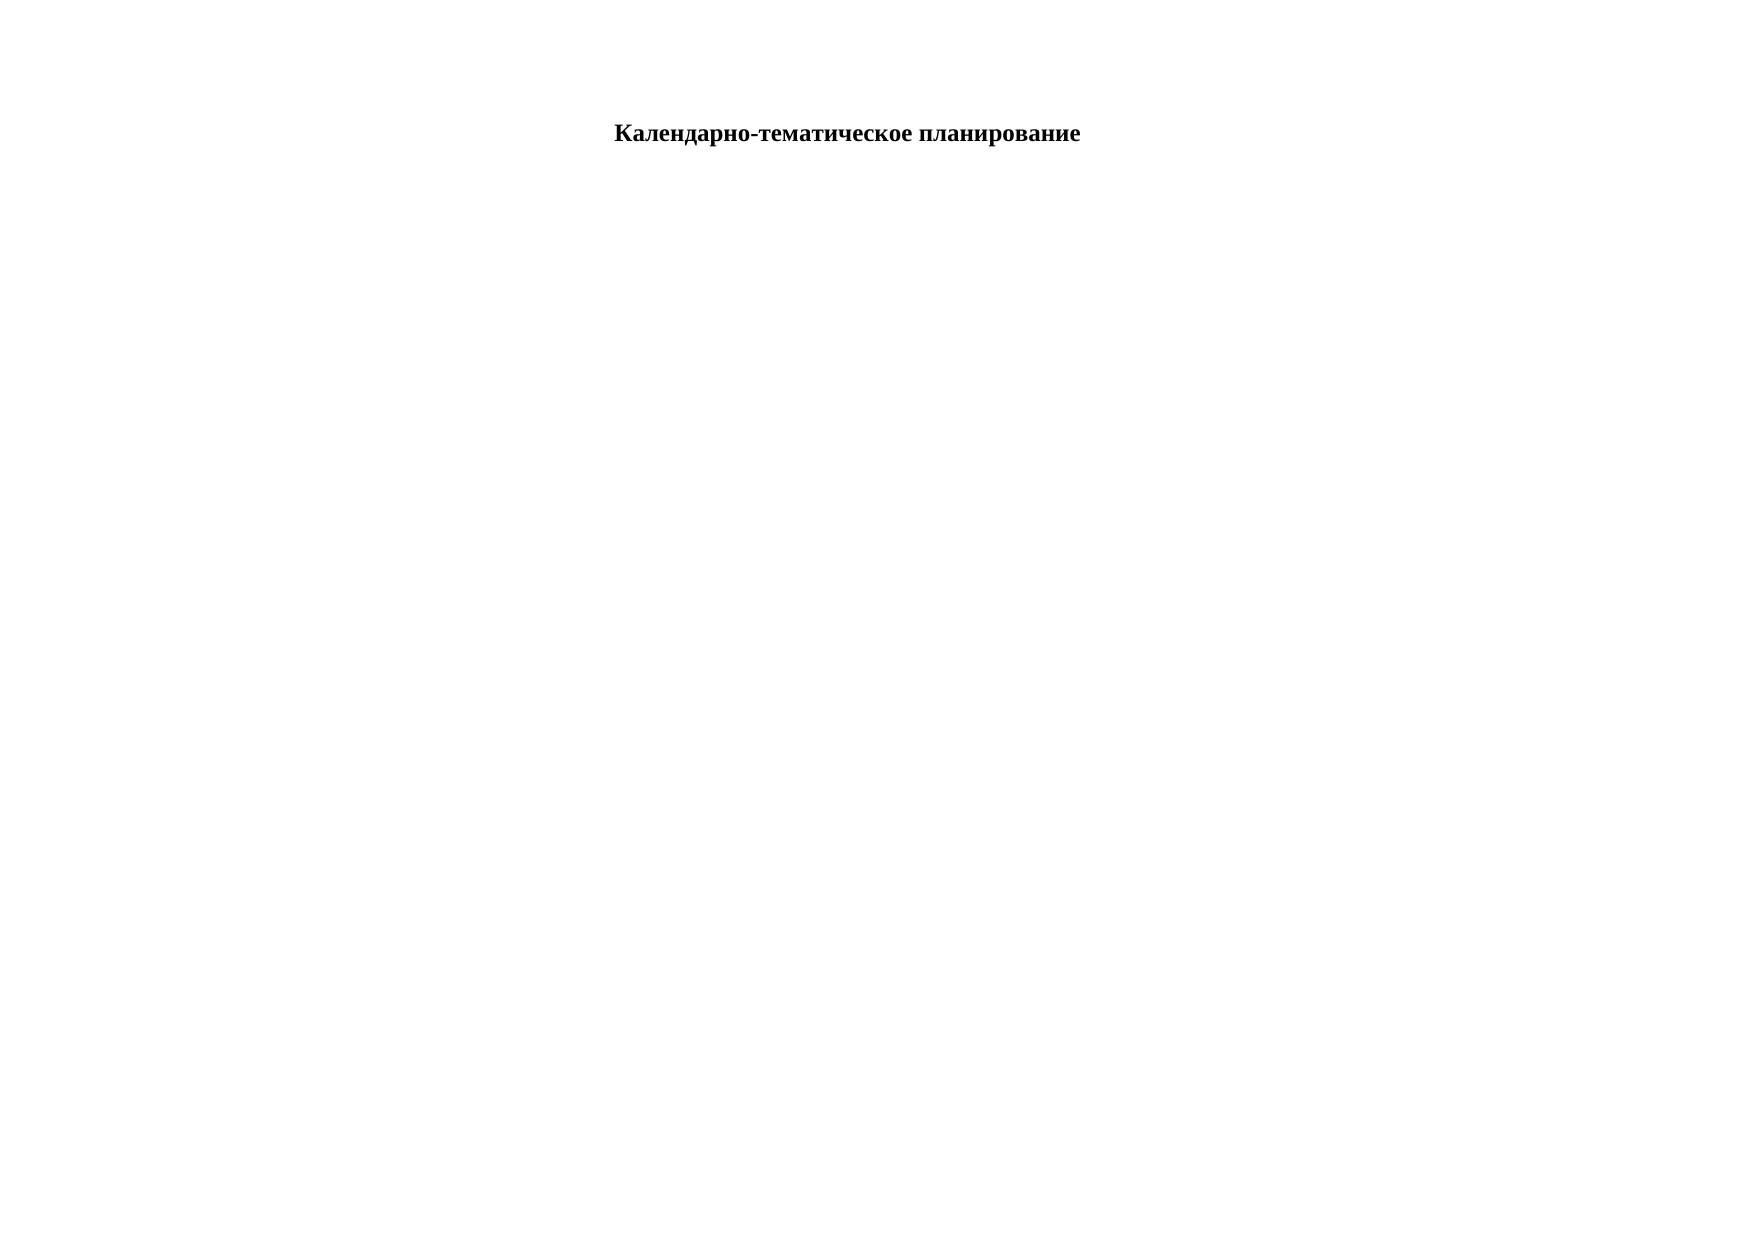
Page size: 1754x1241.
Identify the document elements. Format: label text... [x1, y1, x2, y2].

text Календарно-тематическое планирование [59, 118, 1636, 147]
